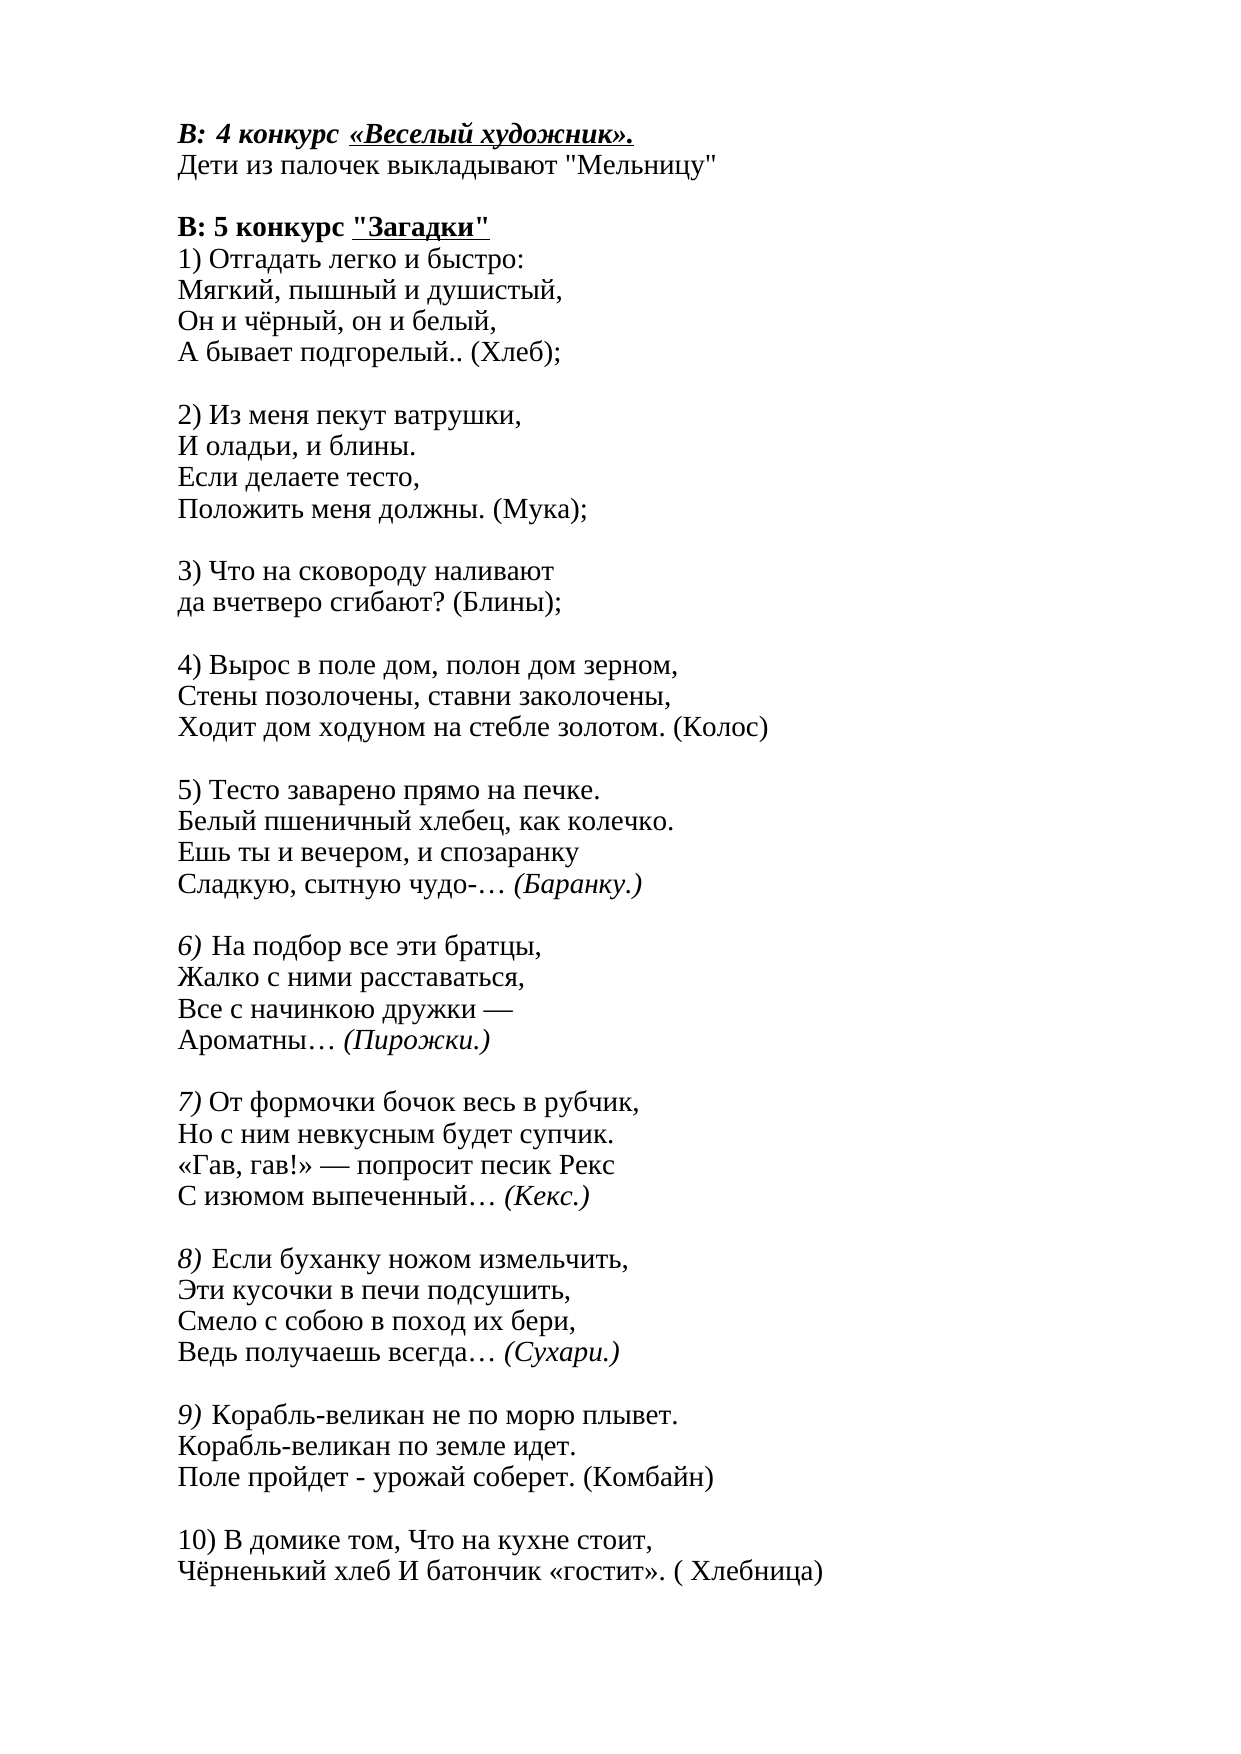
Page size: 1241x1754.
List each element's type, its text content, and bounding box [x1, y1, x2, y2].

text 8) Если буханку ножом измельчить, Эти кусочки в печи подсушить, Смело с собою в поход их бери, Ведь получаешь всегда… (Сухари.) [177, 1243, 1152, 1368]
text А бывает подгорелый.. (Хлеб); [177, 337, 1152, 368]
text 10) В домике том, Что на кухне стоит, Чёрненький хлеб И батончик «гостит». ( Хлебница) [177, 1524, 1152, 1587]
text 5) Тесто заварено прямо на печке. Белый пшеничный хлебец, как колечко. Ешь ты и вечером, и спозаранку Сладкую, сытную чудо-… (Баранку.) [177, 774, 1152, 899]
text Мягкий, пышный и душистый, [177, 274, 1152, 306]
text Положить меня должны. (Мука); [177, 493, 1152, 524]
text Если делаете тесто, [177, 462, 1152, 493]
text 1) Отгадать легко и быстро: [177, 243, 1152, 274]
text Он и чёрный, он и белый, [177, 306, 1152, 337]
text 4) Вырос в поле дом, полон дом зерном, [177, 649, 1152, 681]
text Стены позолочены, ставни заколочены, [177, 681, 1152, 712]
text В: 4 конкурс «Веселый художник». [177, 118, 1152, 149]
text Ходит дом ходуном на стебле золотом. (Колос) [177, 712, 1152, 743]
text И оладьи, и блины. [177, 431, 1152, 462]
text 2) Из меня пекут ватрушки, [177, 399, 1152, 431]
text В: 5 конкурс "Загадки" [177, 212, 1152, 243]
text 9) Корабль-великан не по морю плывет. Корабль-великан по земле идет. Поле пройдет - урожай соберет. (Комбайн) [177, 1399, 1152, 1493]
text 6) На подбор все эти братцы, Жалко с ними расставаться, Все с начинкою дружки — Ароматны… (Пирожки.) [177, 931, 1152, 1056]
text да вчетверо сгибают? (Блины); [177, 587, 1152, 618]
text Дети из палочек выкладывают "Мельницу" [177, 149, 1152, 181]
text 3) Что на сковороду наливают [177, 556, 1152, 587]
text 7) От формочки бочок весь в рубчик, Но с ним невкусным будет супчик. «Гав, гав!» — попросит песик Рекс С изюмом выпеченный… (Кекс.) [177, 1087, 1152, 1212]
